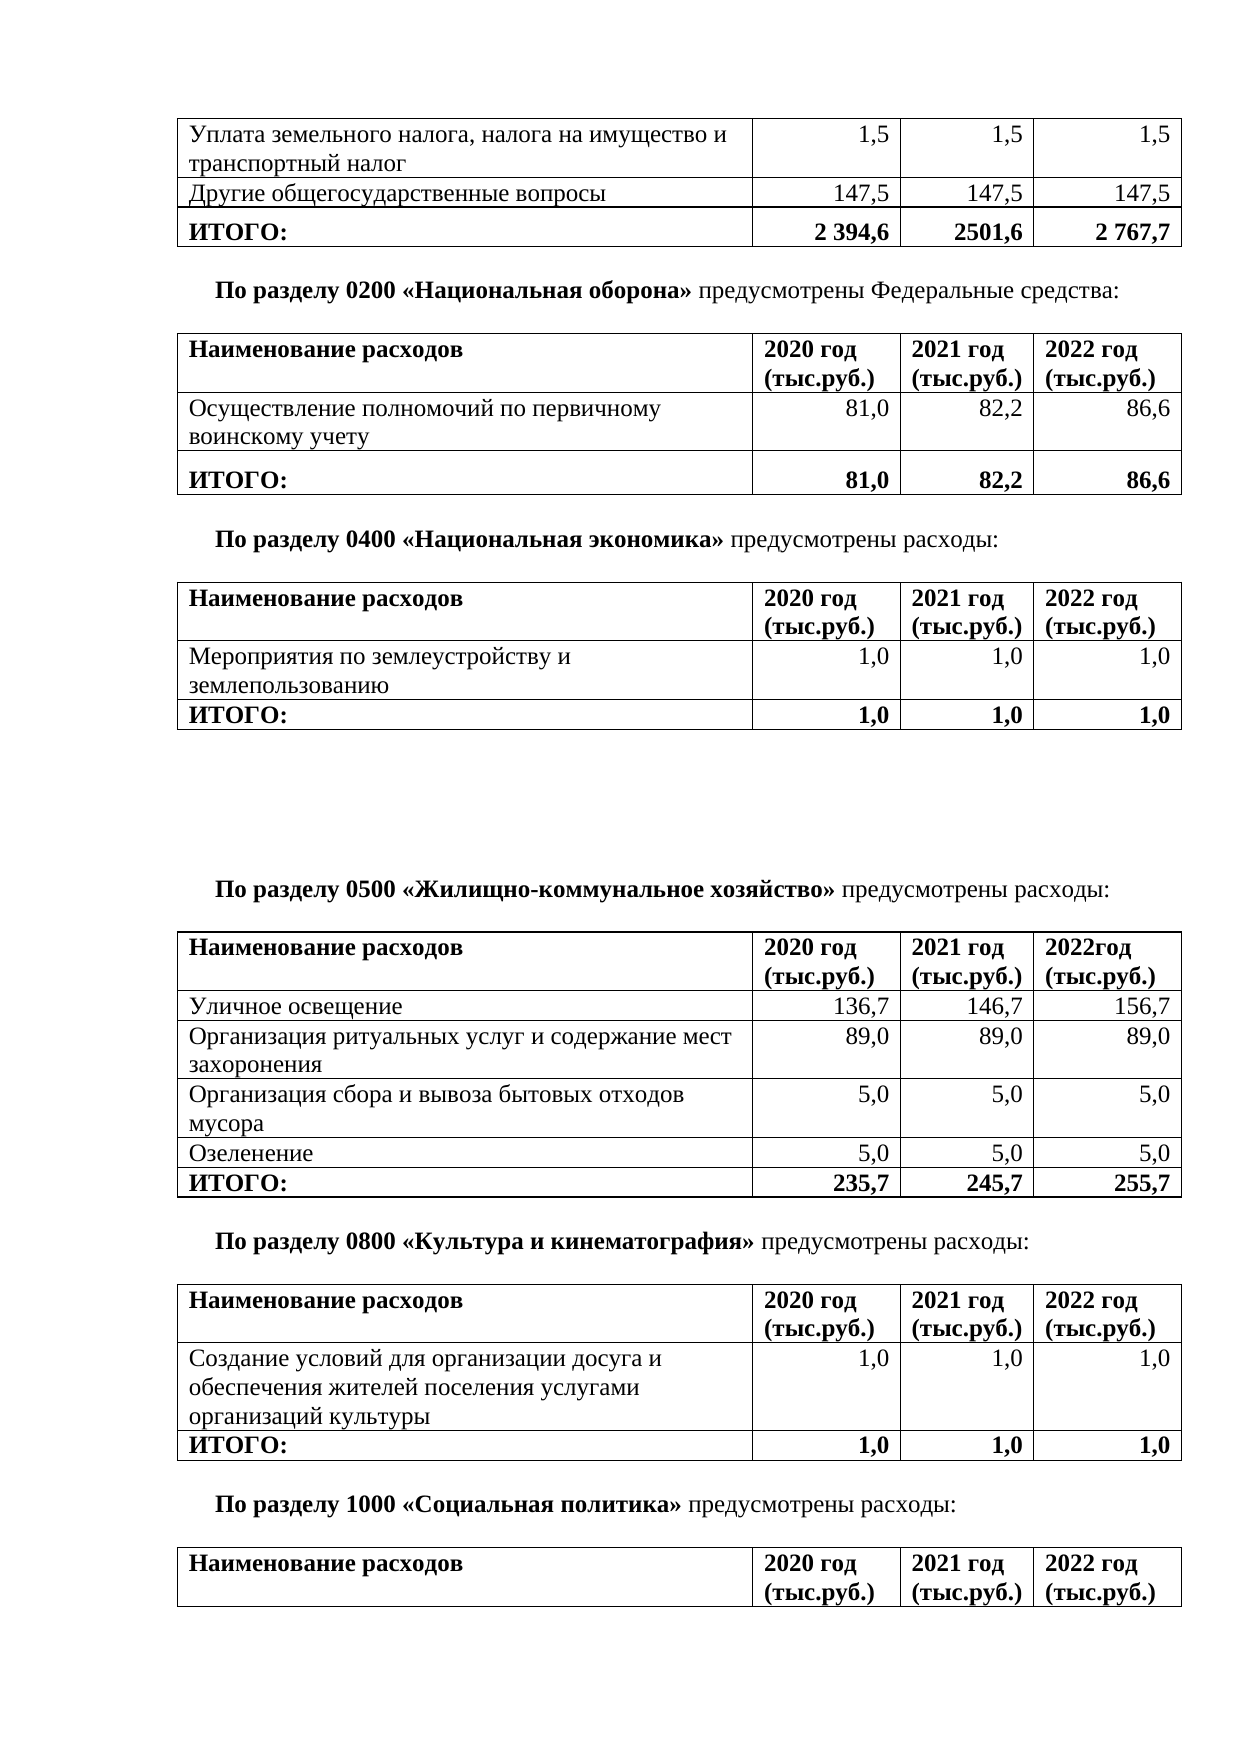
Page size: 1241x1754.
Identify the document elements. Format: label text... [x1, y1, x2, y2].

table_header 2020 год (тыс.руб.) [753, 1285, 900, 1342]
table_cell 255,7 [1034, 1168, 1181, 1196]
table_cell 156,7 [1034, 991, 1181, 1020]
table_header Наименование расходов [178, 1285, 752, 1342]
table_cell 1,0 [753, 1343, 900, 1429]
table_cell 81,0 [753, 451, 900, 494]
table_cell 1,5 [1034, 119, 1181, 177]
table_cell 5,0 [901, 1138, 1033, 1167]
table_cell Создание условий для организации досуга и обеспечения жителей поселения услугами организаций культуры [178, 1343, 752, 1429]
table_cell 146,7 [901, 991, 1033, 1020]
table_cell 5,0 [901, 1079, 1033, 1137]
table_cell 1,0 [901, 1343, 1033, 1429]
table_header 2022 год (тыс.руб.) [1034, 1285, 1181, 1342]
table_header Наименование расходов [178, 933, 752, 990]
table_cell 1,0 [1034, 1343, 1181, 1429]
table_cell 5,0 [753, 1138, 900, 1167]
table_header Наименование расходов [178, 1548, 752, 1606]
table_cell ИТОГО: [178, 700, 752, 729]
table_header 2021 год (тыс.руб.) [901, 1285, 1033, 1342]
text По разделу 1000 «Социальная политика» предусмотрены расходы: [215, 1489, 1152, 1518]
table_cell 81,0 [753, 393, 900, 450]
table_header Наименование расходов [178, 583, 752, 640]
table_cell 1,5 [753, 119, 900, 177]
table_cell 5,0 [753, 1079, 900, 1137]
table_cell 136,7 [753, 991, 900, 1020]
table_header 2020 год (тыс.руб.) [753, 1548, 900, 1606]
table_cell 89,0 [753, 1021, 900, 1078]
table_header 2022год (тыс.руб.) [1034, 933, 1181, 990]
table_cell 86,6 [1034, 451, 1181, 494]
table_cell 2 394,6 [753, 208, 900, 246]
table_cell ИТОГО: [178, 1431, 752, 1460]
table_cell 86,6 [1034, 393, 1181, 450]
table_cell 1,0 [901, 1431, 1033, 1460]
table_cell 1,0 [753, 641, 900, 699]
table_cell 1,0 [1034, 700, 1181, 729]
table_header 2022 год (тыс.руб.) [1034, 1548, 1181, 1606]
table_cell Организация ритуальных услуг и содержание мест захоронения [178, 1021, 752, 1078]
text По разделу 0500 «Жилищно-коммунальное хозяйство» предусмотрены расходы: [215, 874, 1152, 903]
table_cell Организация сбора и вывоза бытовых отходов мусора [178, 1079, 752, 1137]
table_cell 5,0 [1034, 1138, 1181, 1167]
table_cell 2501,6 [901, 208, 1033, 246]
table_header Наименование расходов [178, 334, 752, 392]
table_header 2022 год (тыс.руб.) [1034, 334, 1181, 392]
table_cell 82,2 [901, 393, 1033, 450]
table_cell 147,5 [1034, 178, 1181, 206]
table_header 2021 год (тыс.руб.) [901, 583, 1033, 640]
table_cell ИТОГО: [178, 451, 752, 494]
table_cell 1,0 [753, 700, 900, 729]
table_cell 1,0 [753, 1431, 900, 1460]
table_cell Осуществление полномочий по первичному воинскому учету [178, 393, 752, 450]
table_header 2020 год (тыс.руб.) [753, 334, 900, 392]
table_cell 5,0 [1034, 1079, 1181, 1137]
table_header 2021 год (тыс.руб.) [901, 334, 1033, 392]
table_cell Уплата земельного налога, налога на имущество и транспортный налог [178, 119, 752, 177]
table_header 2020 год (тыс.руб.) [753, 933, 900, 990]
table_cell 1,0 [901, 700, 1033, 729]
table_cell 82,2 [901, 451, 1033, 494]
table_cell 1,0 [1034, 1431, 1181, 1460]
table_cell ИТОГО: [178, 1168, 752, 1196]
table_cell 1,5 [901, 119, 1033, 177]
table_cell 89,0 [1034, 1021, 1181, 1078]
text По разделу 0400 «Национальная экономика» предусмотрены расходы: [215, 524, 1152, 553]
table_header 2020 год (тыс.руб.) [753, 583, 900, 640]
table_cell 147,5 [901, 178, 1033, 206]
table_header 2022 год (тыс.руб.) [1034, 583, 1181, 640]
table_header 2021 год (тыс.руб.) [901, 933, 1033, 990]
table_cell 245,7 [901, 1168, 1033, 1196]
table_cell 235,7 [753, 1168, 900, 1196]
table_header 2021 год (тыс.руб.) [901, 1548, 1033, 1606]
table_cell Озеленение [178, 1138, 752, 1167]
table_cell Уличное освещение [178, 991, 752, 1020]
table_cell 89,0 [901, 1021, 1033, 1078]
table_cell Мероприятия по землеустройству и землепользованию [178, 641, 752, 699]
table_cell 147,5 [753, 178, 900, 206]
table_cell Другие общегосударственные вопросы [178, 178, 752, 206]
table_cell 1,0 [1034, 641, 1181, 699]
table_cell 1,0 [901, 641, 1033, 699]
text По разделу 0800 «Культура и кинематография» предусмотрены расходы: [215, 1226, 1152, 1255]
text По разделу 0200 «Национальная оборона» предусмотрены Федеральные средства: [215, 276, 1152, 304]
table_cell ИТОГО: [178, 208, 752, 246]
table_cell 2 767,7 [1034, 208, 1181, 246]
